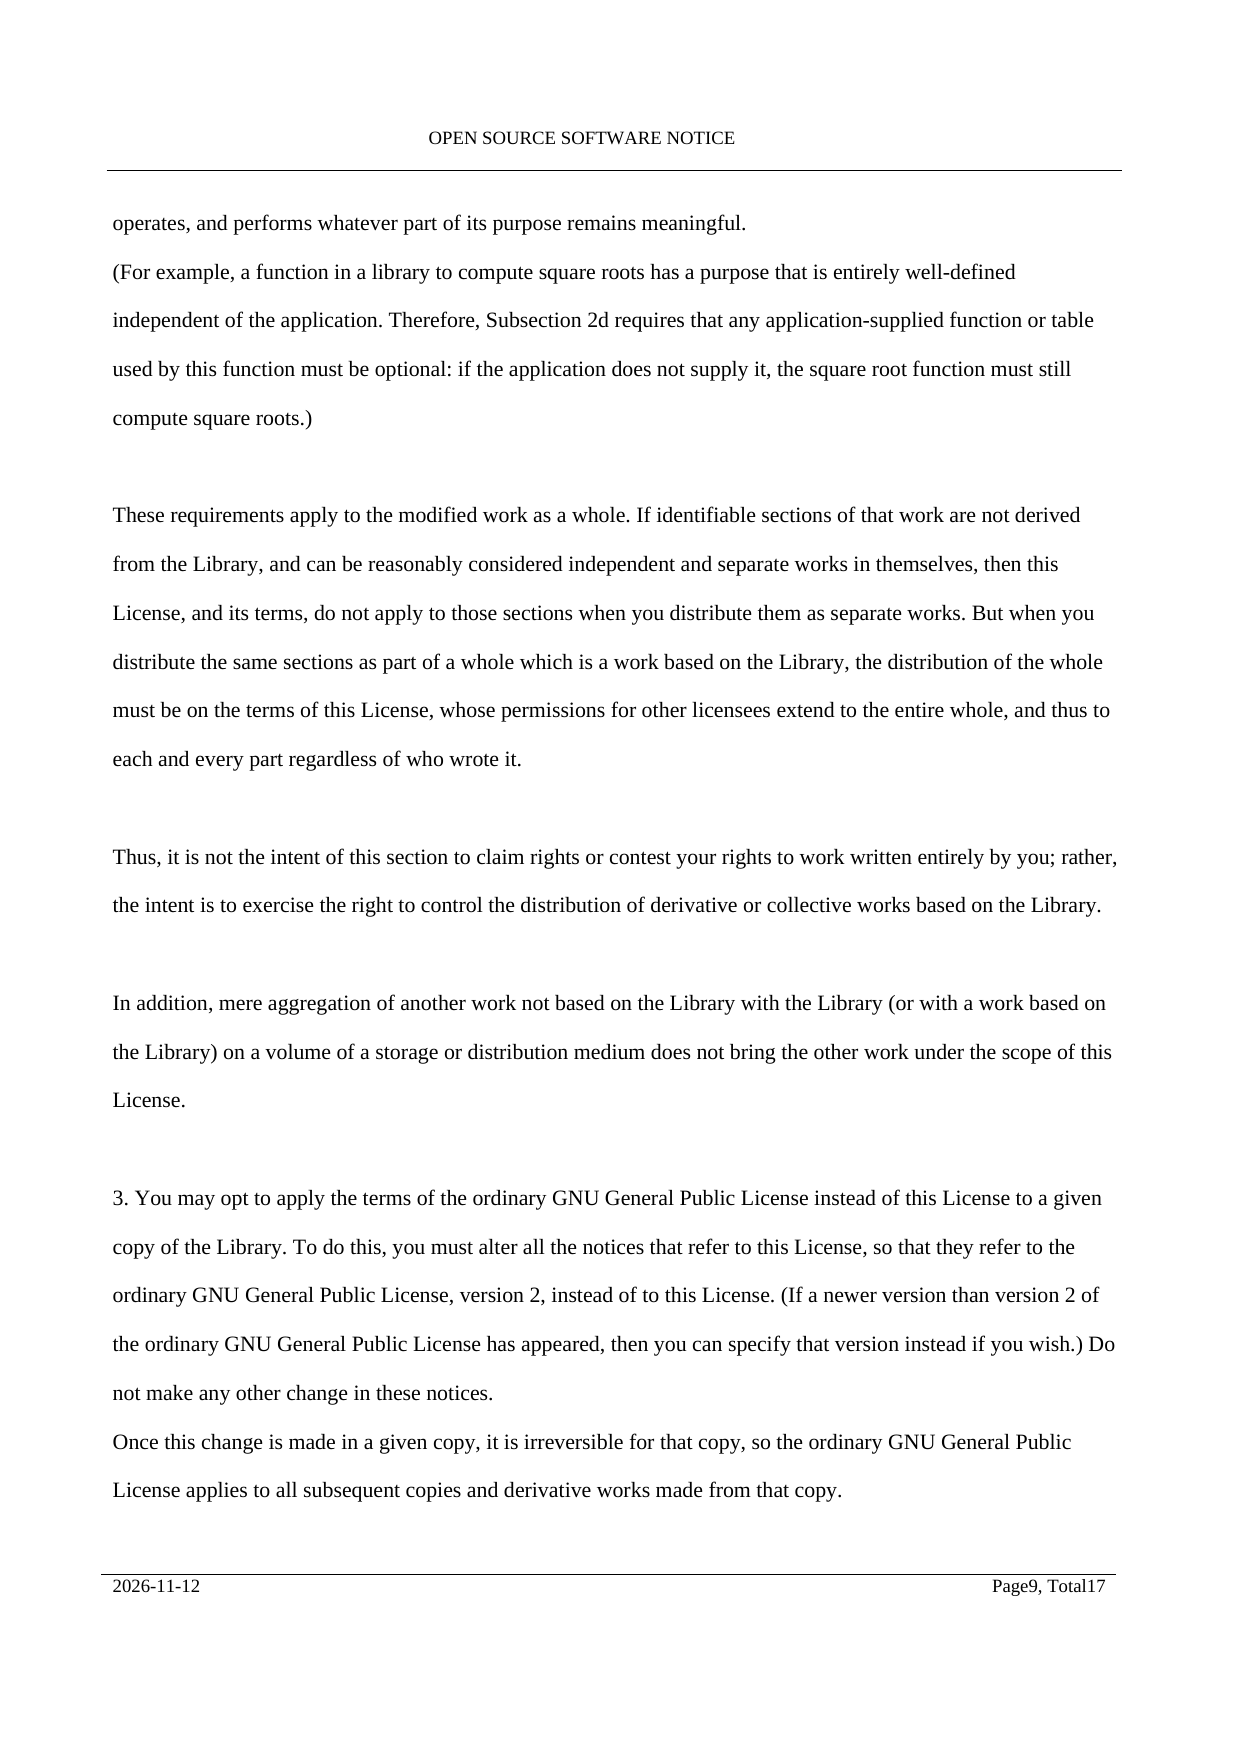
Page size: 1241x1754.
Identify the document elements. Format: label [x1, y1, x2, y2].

text [112, 206, 1128, 1506]
